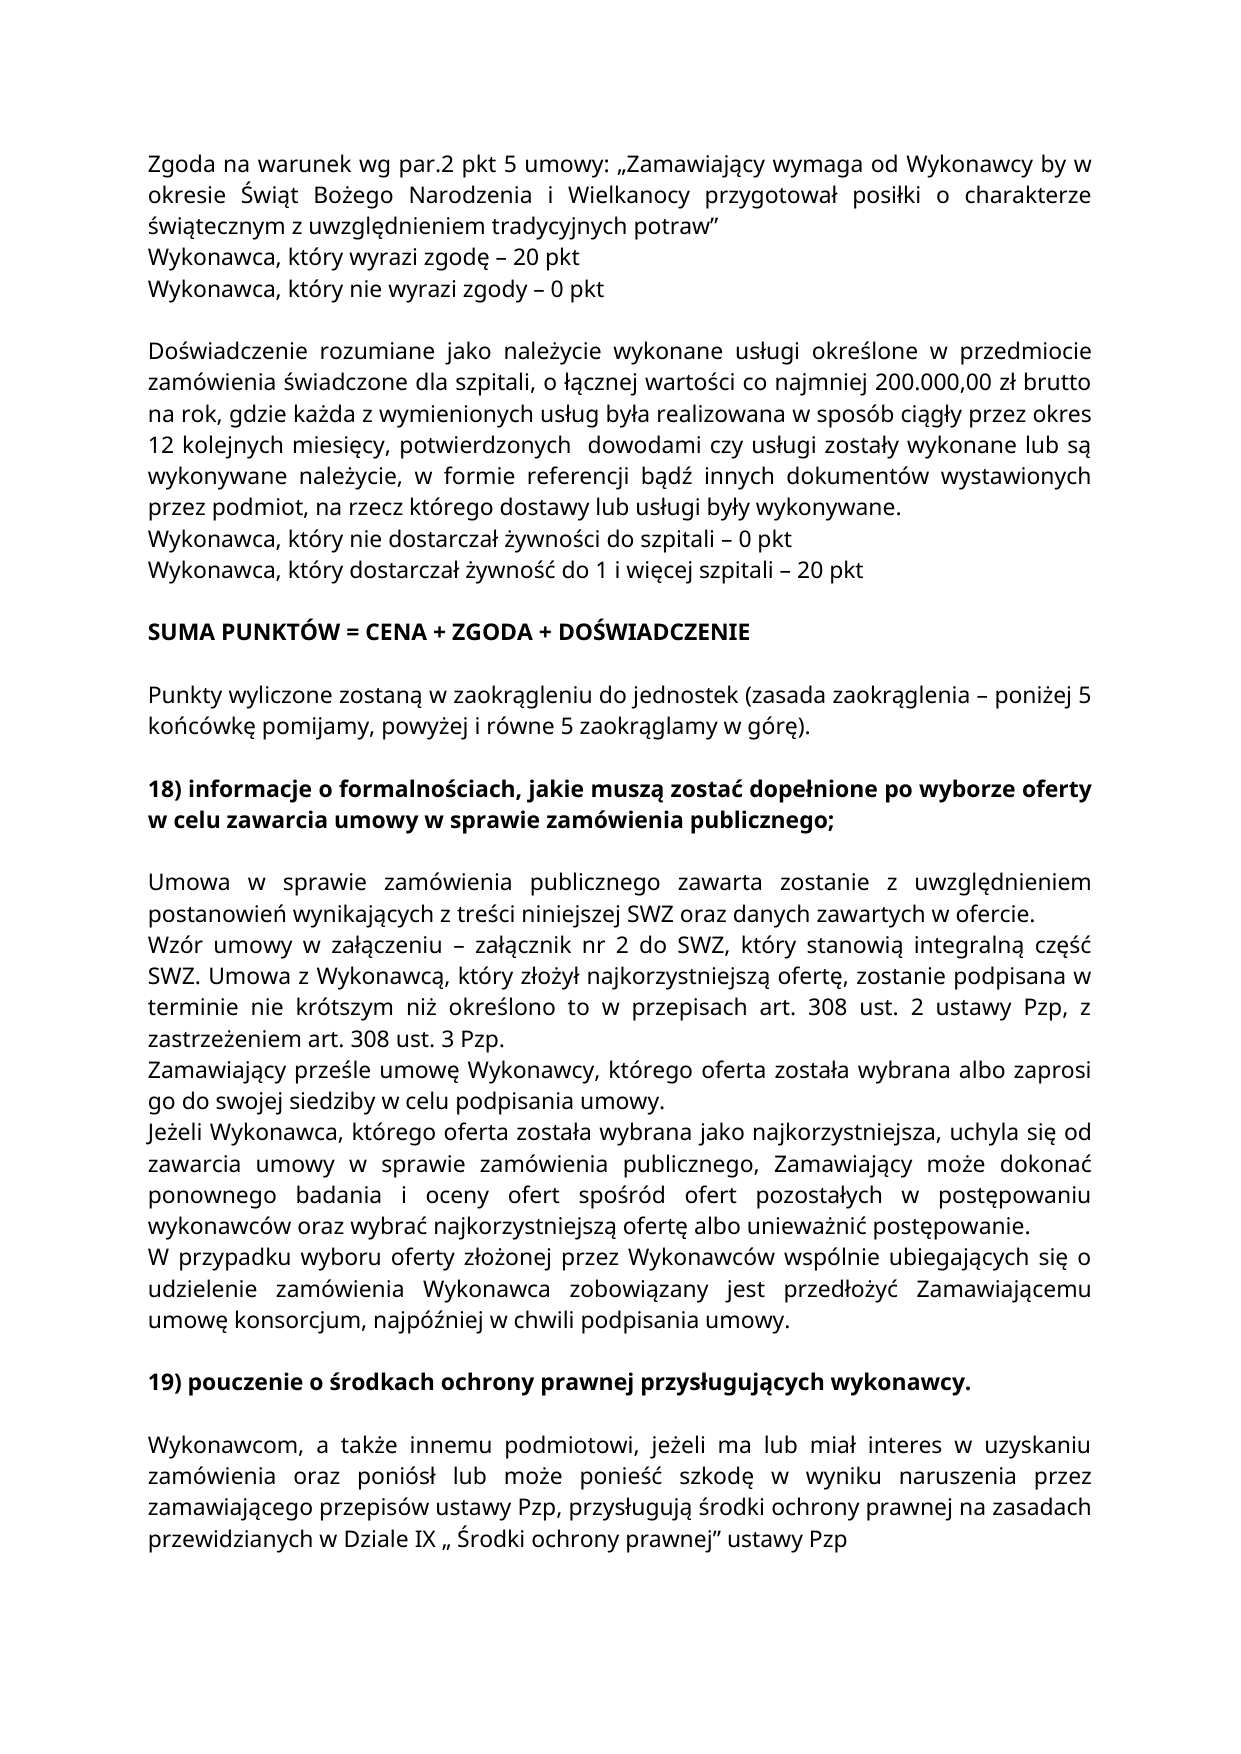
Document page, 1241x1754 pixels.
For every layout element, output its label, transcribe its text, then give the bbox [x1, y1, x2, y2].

text Zamawiający prześle umowę Wykonawcy, którego oferta została wybrana albo zaprosi go do swojej siedziby w celu podpisania umowy. [148, 1054, 1093, 1116]
text Wykonawca, który nie dostarczał żywności do szpitali – 0 pkt [148, 523, 1093, 554]
text Wzór umowy w załączeniu – załącznik nr 2 do SWZ, który stanowią integralną część SWZ. Umowa z Wykonawcą, który złożył najkorzystniejszą ofertę, zostanie podpisana w terminie nie krótszym niż określono to w przepisach art. 308 ust. 2 ustawy Pzp, z zastrzeżeniem art. 308 ust. 3 Pzp. [148, 929, 1093, 1054]
text SUMA PUNKTÓW = CENA + ZGODA + DOŚWIADCZENIE [148, 616, 1093, 648]
text Doświadczenie rozumiane jako należycie wykonane usługi określone w przedmiocie zamówienia świadczone dla szpitali, o łącznej wartości co najmniej 200.000,00 zł brutto na rok, gdzie każda z wymienionych usług była realizowana w sposób ciągły przez okres 12 kolejnych miesięcy, potwierdzonych dowodami czy usługi zostały wykonane lub są wykonywane należycie, w formie referencji bądź innych dokumentów wystawionych przez podmiot, na rzecz którego dostawy lub usługi były wykonywane. [148, 335, 1093, 523]
text W przypadku wyboru oferty złożonej przez Wykonawców wspólnie ubiegających się o udzielenie zamówienia Wykonawca zobowiązany jest przedłożyć Zamawiającemu umowę konsorcjum, najpóźniej w chwili podpisania umowy. [148, 1241, 1093, 1335]
text 19) pouczenie o środkach ochrony prawnej przysługujących wykonawcy. [148, 1366, 1093, 1398]
text Wykonawca, który nie wyrazi zgody – 0 pkt [148, 273, 1093, 304]
text Punkty wyliczone zostaną w zaokrągleniu do jednostek (zasada zaokrąglenia – poniżej 5 końcówkę pomijamy, powyżej i równe 5 zaokrąglamy w górę). [148, 679, 1093, 741]
text Umowa w sprawie zamówienia publicznego zawarta zostanie z uwzględnieniem postanowień wynikających z treści niniejszej SWZ oraz danych zawartych w ofercie. [148, 866, 1093, 929]
text Wykonawcom, a także innemu podmiotowi, jeżeli ma lub miał interes w uzyskaniu zamówienia oraz poniósł lub może ponieść szkodę w wyniku naruszenia przez zamawiającego przepisów ustawy Pzp, przysługują środki ochrony prawnej na zasadach przewidzianych w Dziale IX „ Środki ochrony prawnej” ustawy Pzp [148, 1429, 1093, 1554]
text Jeżeli Wykonawca, którego oferta została wybrana jako najkorzystniejsza, uchyla się od zawarcia umowy w sprawie zamówienia publicznego, Zamawiający może dokonać ponownego badania i oceny ofert spośród ofert pozostałych w postępowaniu wykonawców oraz wybrać najkorzystniejszą ofertę albo unieważnić postępowanie. [148, 1116, 1093, 1241]
text Wykonawca, który wyrazi zgodę – 20 pkt [148, 241, 1093, 273]
text 18) informacje o formalnościach, jakie muszą zostać dopełnione po wyborze oferty w celu zawarcia umowy w sprawie zamówienia publicznego; [148, 773, 1093, 835]
text Wykonawca, który dostarczał żywność do 1 i więcej szpitali – 20 pkt [148, 554, 1093, 585]
text Zgoda na warunek wg par.2 pkt 5 umowy: „Zamawiający wymaga od Wykonawcy by w okresie Świąt Bożego Narodzenia i Wielkanocy przygotował posiłki o charakterze świątecznym z uwzględnieniem tradycyjnych potraw” [148, 148, 1093, 241]
